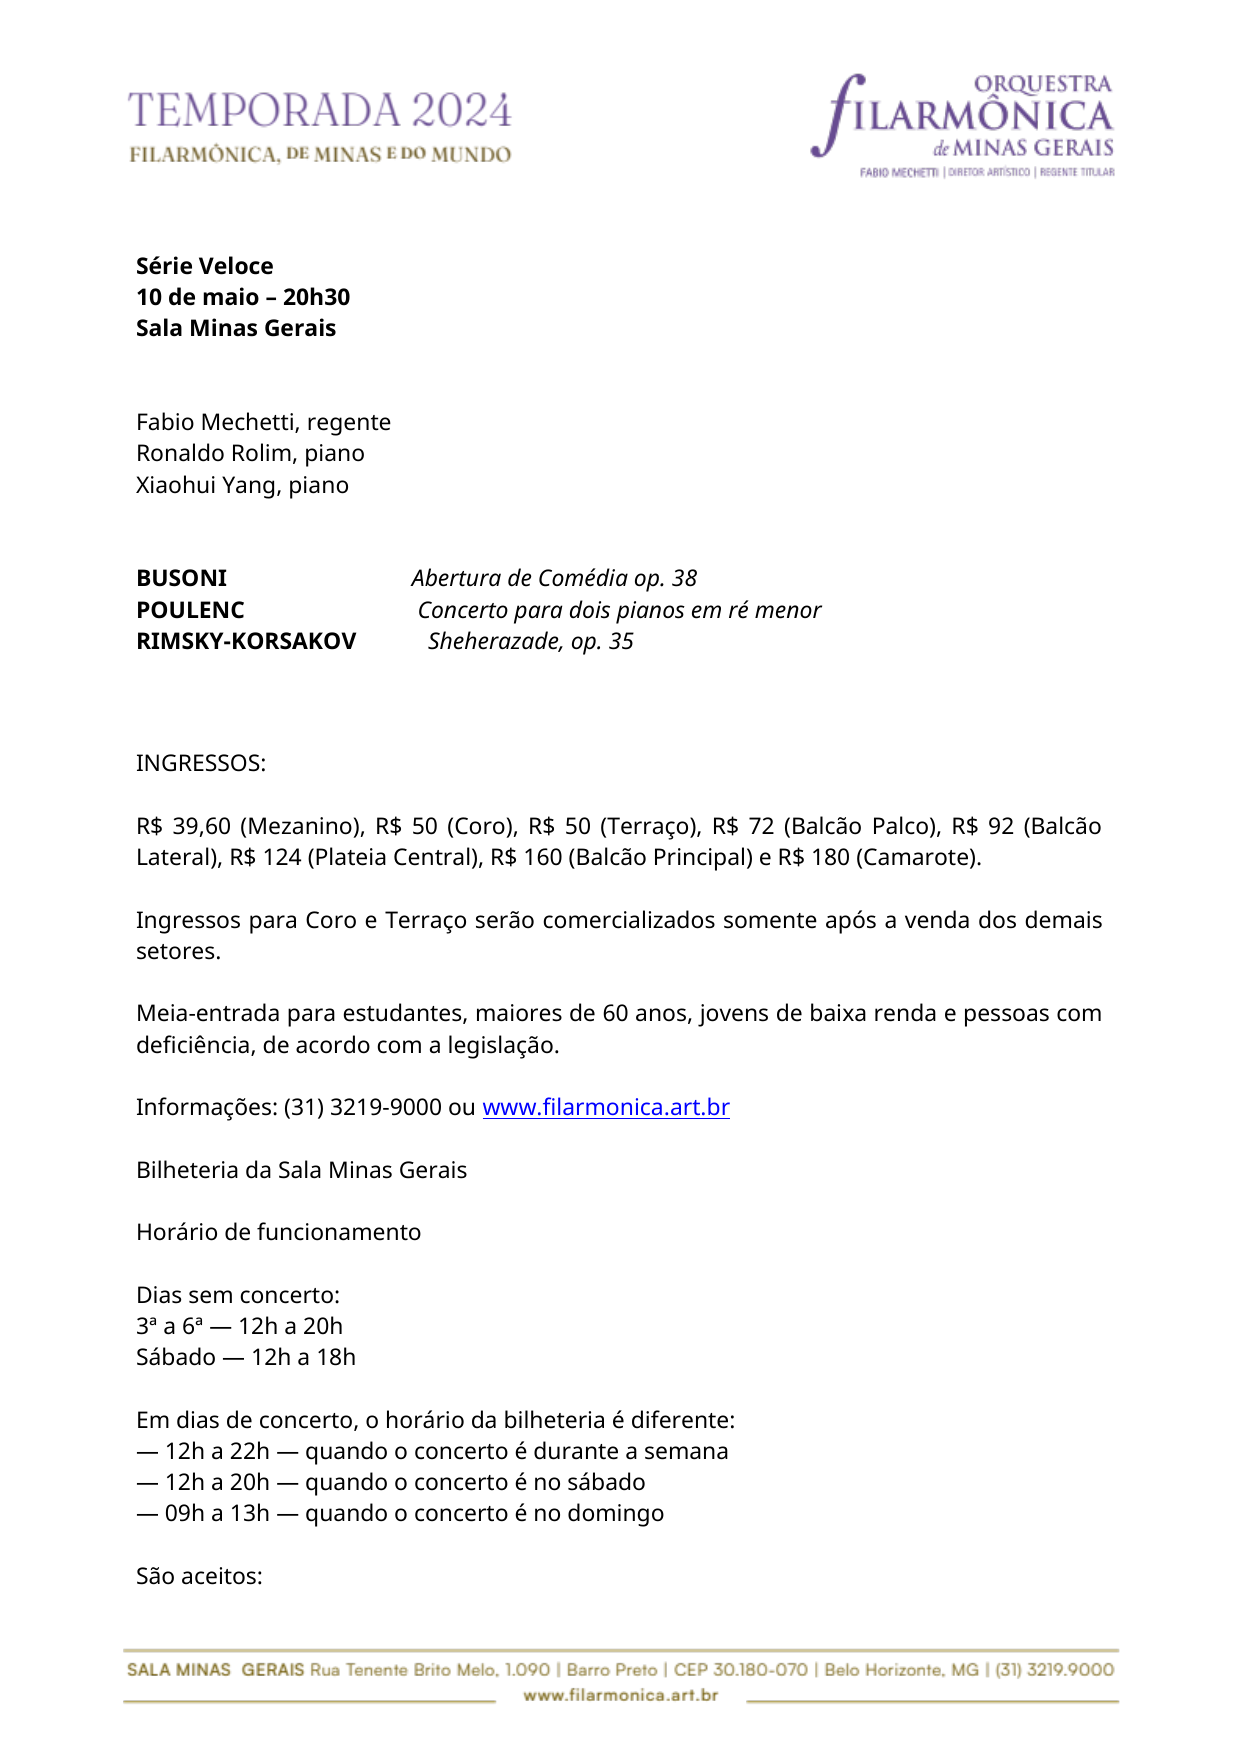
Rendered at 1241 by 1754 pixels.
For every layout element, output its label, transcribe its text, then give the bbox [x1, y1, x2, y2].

text Horário de funcionamento [136, 1216, 1104, 1247]
text RIMSKY-KORSAKOV Sheherazade, op. 35 [136, 625, 1104, 656]
text BUSONI Abertura de Comédia op. 38 [136, 562, 1104, 593]
text POULENC Concerto para dois pianos em ré menor [136, 593, 1104, 625]
text Em dias de concerto, o horário da bilheteria é diferente: [136, 1403, 1104, 1435]
text Informações: (31) 3219-9000 ou www.filarmonica.art.br [136, 1091, 1104, 1122]
text Ronaldo Rolim, piano [136, 437, 1104, 468]
text INGRESSOS: [136, 747, 1104, 778]
text Xiaohui Yang, piano [136, 468, 1104, 500]
text — 09h a 13h — quando o concerto é no domingo [136, 1497, 1104, 1528]
text — 12h a 20h — quando o concerto é no sábado [136, 1466, 1104, 1497]
text — 12h a 22h — quando o concerto é durante a semana [136, 1435, 1104, 1466]
text Sábado — 12h a 18h [136, 1341, 1104, 1372]
text Ingressos para Coro e Terraço serão comercializados somente após a venda dos demais setores. [136, 903, 1104, 966]
text Bilheteria da Sala Minas Gerais [136, 1153, 1104, 1185]
text Meia-entrada para estudantes, maiores de 60 anos, jovens de baixa renda e pessoas com deficiência, de acordo com a legislação. [136, 997, 1104, 1060]
text Sala Minas Gerais [136, 312, 1104, 343]
text 3ª a 6ª — 12h a 20h [136, 1310, 1104, 1341]
text Dias sem concerto: [136, 1278, 1104, 1310]
text Série Veloce [136, 250, 1104, 281]
text R$ 39,60 (Mezanino), R$ 50 (Coro), R$ 50 (Terraço), R$ 72 (Balcão Palco), R$ 92 (Balcão Lateral), R$ 124 (Plateia Central), R$ 160 (Balcão Principal) e R$ 180 (Camarote). [136, 810, 1104, 872]
text 10 de maio – 20h30 [136, 281, 1104, 312]
text Fabio Mechetti, regente [136, 406, 1104, 437]
text São aceitos: [136, 1560, 1104, 1591]
